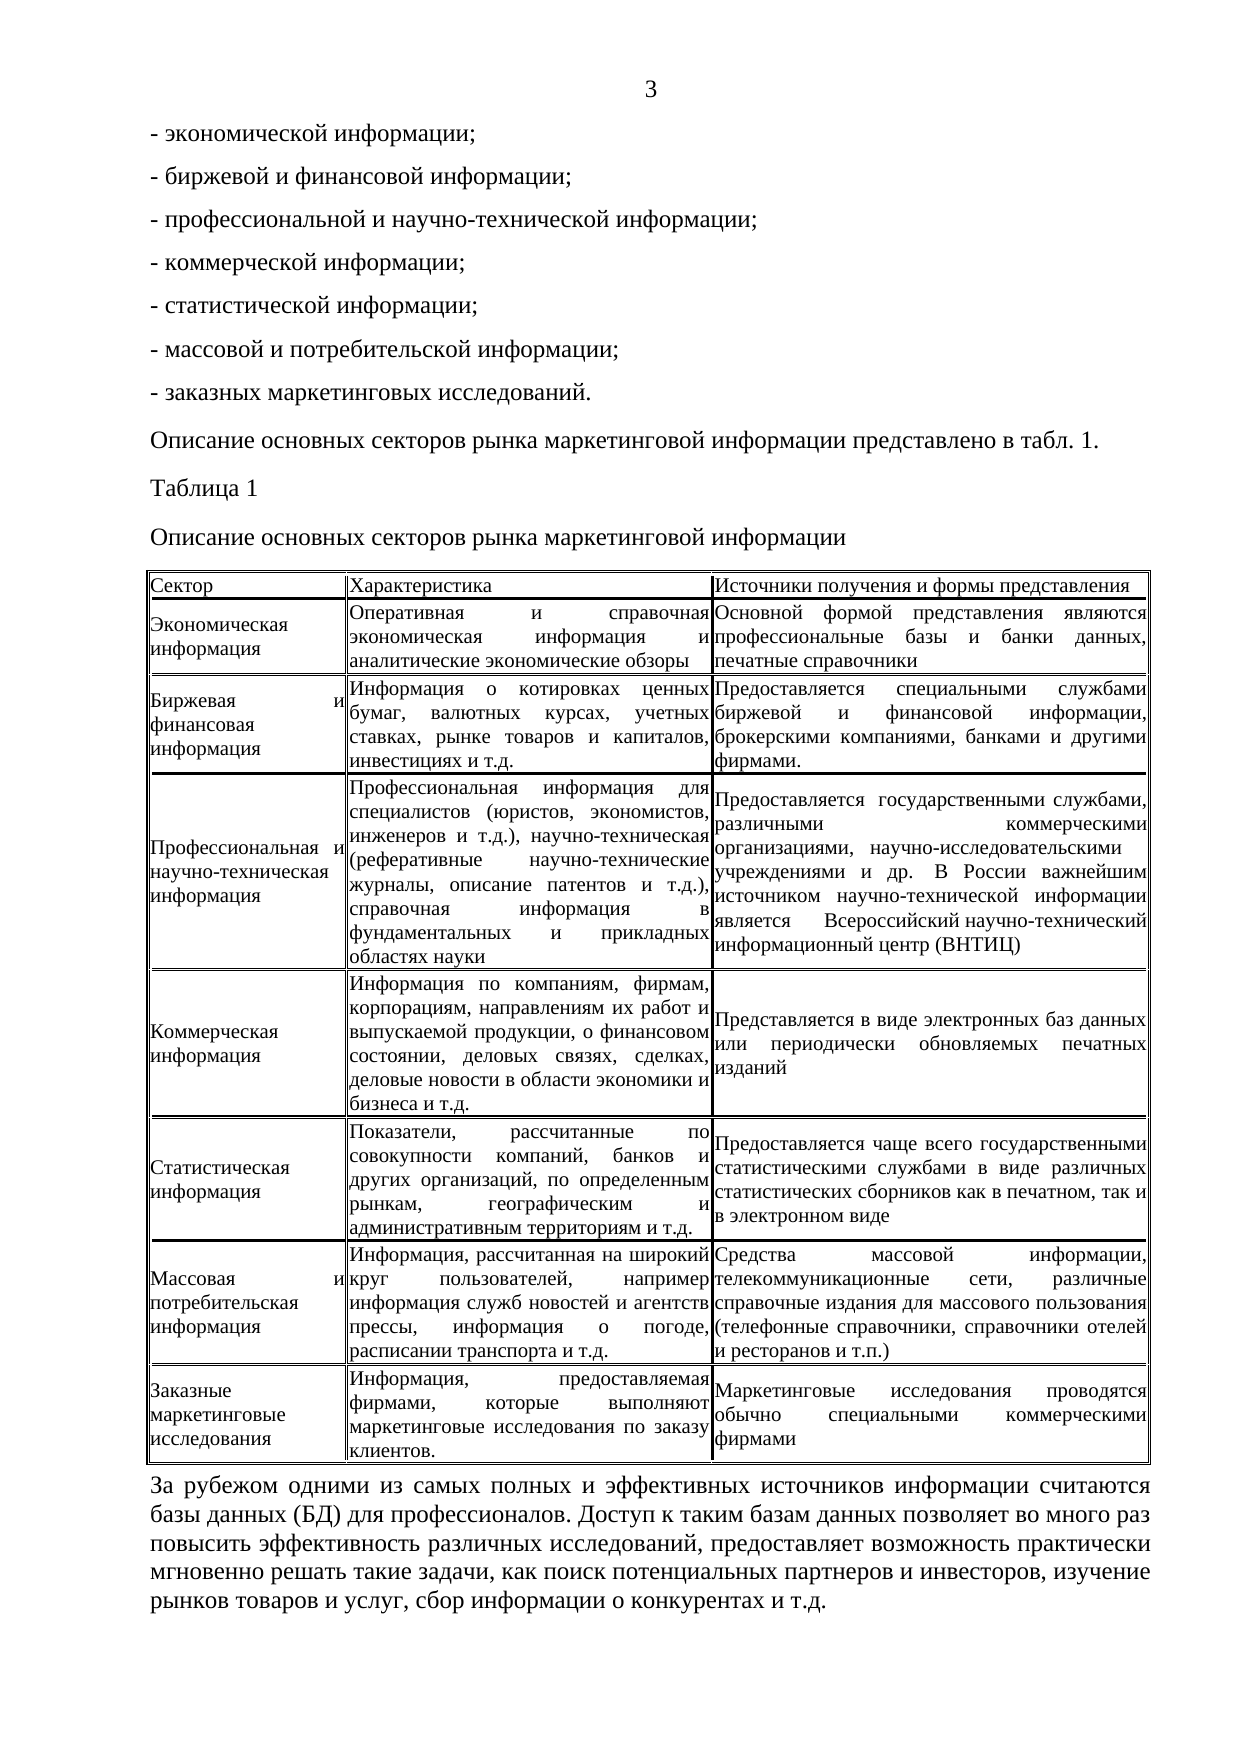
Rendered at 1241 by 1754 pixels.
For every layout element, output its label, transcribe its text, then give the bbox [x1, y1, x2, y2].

table_cell Экономическая информация [150, 597, 345, 672]
table_cell Оперативная и справочная экономическая информация и аналитические экономические обзоры [348, 600, 711, 672]
table_cell Профессиональная и научно-техническая информация [150, 772, 345, 968]
text Описание основных секторов рынка маркетинговой информации [150, 522, 1152, 550]
table_cell Массовая и потребительская информация [150, 1239, 345, 1362]
table_cell Показатели, рассчитанные по совокупности компаний, банков и других организаций, по определенным рынкам, географическим и административным территориям и т.д. [348, 1119, 711, 1239]
table_cell Предоставляется чаще всего государственными статистическими службами в виде различных статистических сборников как в печатном, так и в электронном виде [714, 1115, 1148, 1239]
table_cell Представляется в виде электронных баз данных или периодически обновляемых печатных изданий [712, 968, 1149, 1115]
table_cell Заказные маркетинговые исследования [150, 1363, 347, 1462]
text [150, 118, 1152, 406]
text За рубежом одними из самых полных и эффективных источников информации считаются базы данных (БД) для профессионалов. Доступ к таким базам данных позволяет во много раз повысить эффективность различных исследований, предоставляет возможность практически мгновенно решать такие задачи, как поиск потенциальных партнеров и инвесторов, изучение рынков товаров и услуг, сбор информации о конкурентах и т.д. [150, 1470, 1152, 1614]
table_cell Предоставляется специальными службами биржевой и финансовой информации, брокерскими компаниями, банками и другими фирмами. [714, 673, 1148, 772]
table_header Характеристика [347, 571, 712, 597]
table_cell Профессиональная информация для специалистов (юристов, экономистов, инженеров и т.д.), научно-техническая (реферативные научно-технические журналы, описание патентов и т.д.), справочная информация в фундаментальных и прикладных областях науки [348, 775, 711, 968]
table_cell Предоставляется государственными службами, различными коммерческими организациями, научно-исследовательскими учреждениями и др. В России важнейшим источником научно-технической информации является Всероссийский научно-технический информационный центр (ВНТИЦ) [714, 772, 1148, 968]
text Таблица 1 [150, 473, 1152, 502]
table_cell Информация, рассчитанная на широкий круг пользователей, например информация служб новостей и агентств прессы, информация о погоде, расписании транспорта и т.д. [348, 1242, 711, 1362]
table_cell Информация по компаниям, фирмам, корпорациям, направлениям их работ и выпускаемой продукции, о финансовом состоянии, деловых связях, сделках, деловые новости в области экономики и бизнеса и т.д. [348, 971, 711, 1115]
table_cell Информация о котировках ценных бумаг, валютных курсах, учетных ставках, рынке товаров и капиталов, инвестициях и т.д. [348, 676, 711, 772]
table_cell Информация, предоставляемая фирмами, которые выполняют маркетинговые исследования по заказу клиентов. [347, 1366, 712, 1462]
text Описание основных секторов рынка маркетинговой информации представлено в табл. 1. [150, 425, 1152, 454]
table_cell Средства массовой информации, телекоммуникационные сети, различные справочные издания для массового пользования (телефонные справочники, справочники отелей и ресторанов и т.п.) [714, 1239, 1148, 1362]
table_cell Статистическая информация [150, 1115, 345, 1239]
table_header Источники получения и формы представления [712, 573, 1148, 597]
table_cell Биржевая и финансовая информация [150, 673, 345, 772]
table_cell Коммерческая информация [148, 968, 347, 1115]
table_cell Основной формой представления являются профессиональные базы и банки данных, печатные справочники [714, 597, 1148, 672]
table_header Сектор [150, 573, 347, 597]
table_cell Маркетинговые исследования проводятся обычно специальными коммерческими фирмами [712, 1363, 1148, 1462]
